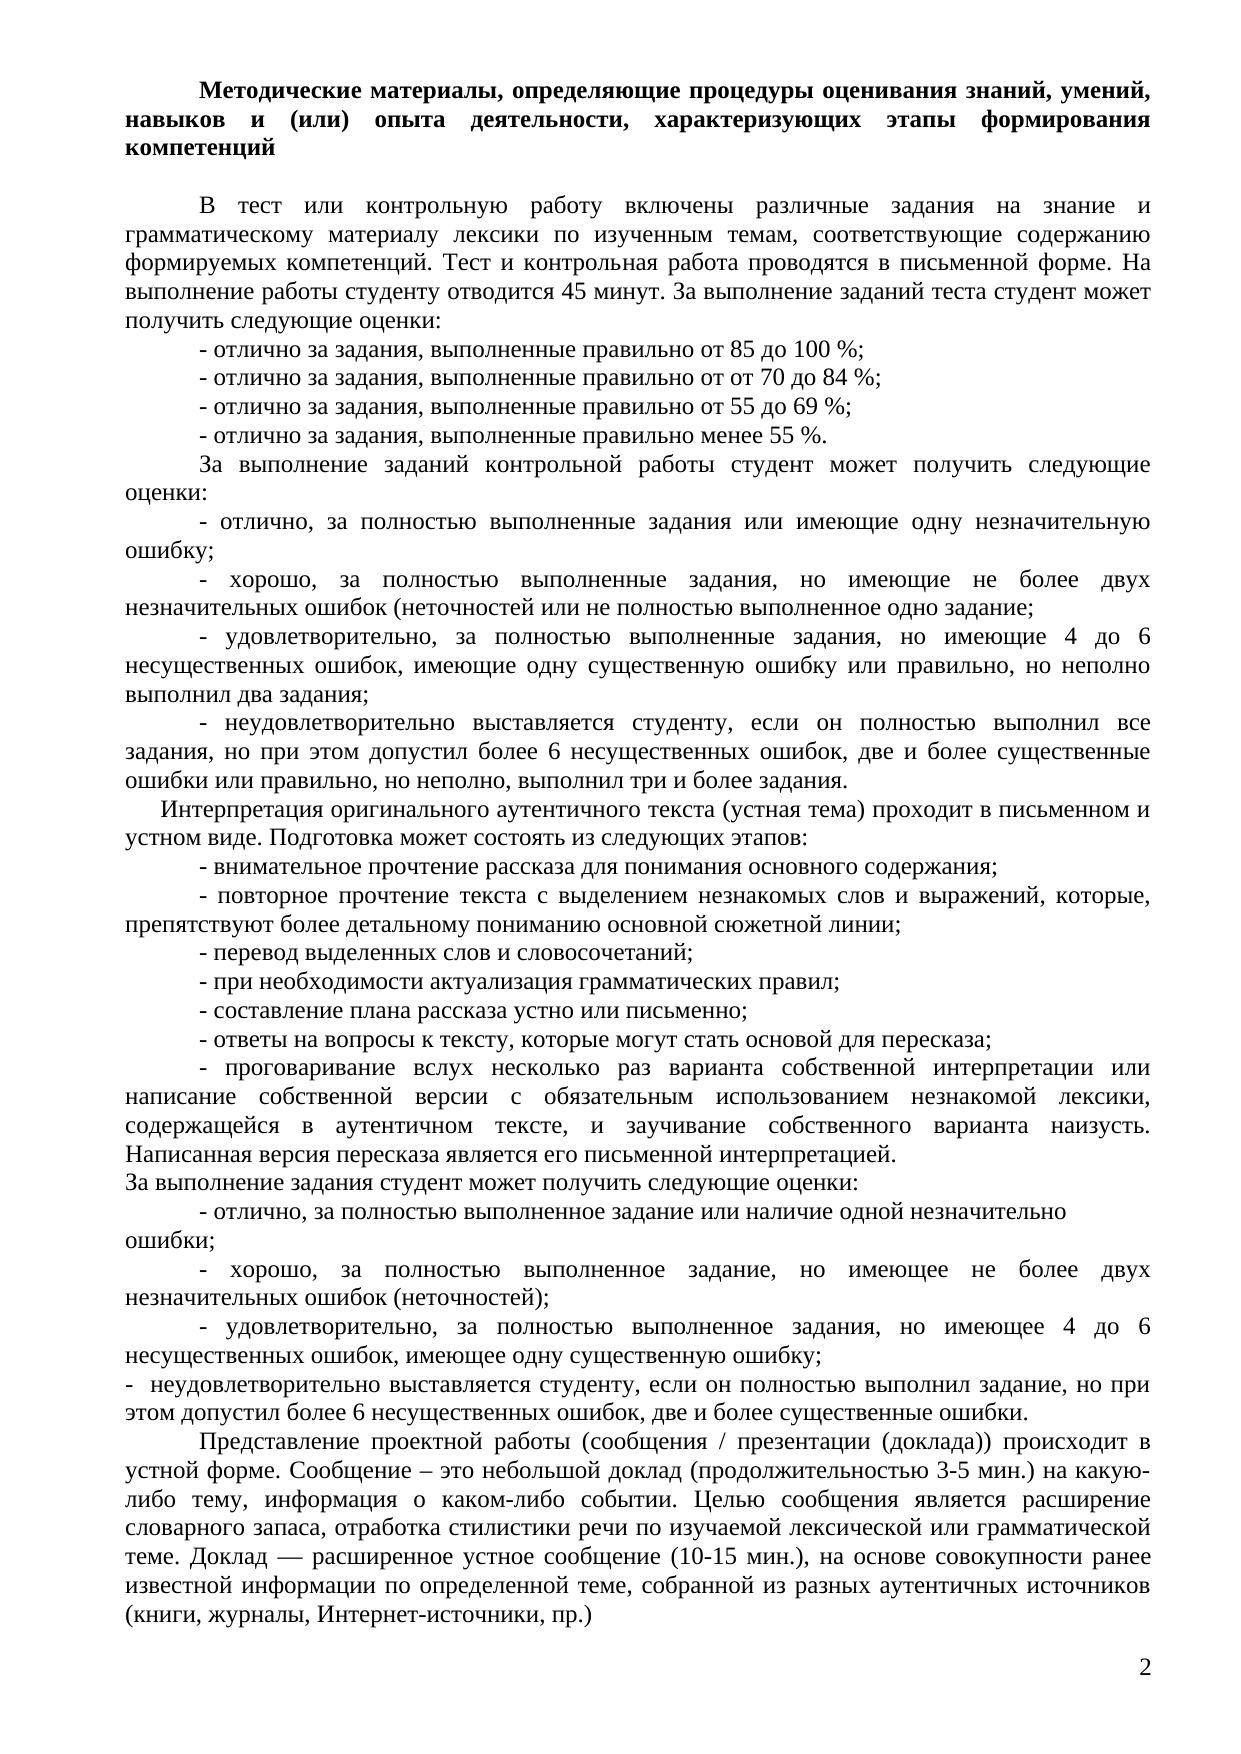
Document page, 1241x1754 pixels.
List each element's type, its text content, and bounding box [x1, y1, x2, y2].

text - отлично за задания, выполненные правильно от 85 до 100 %; [125, 334, 1152, 362]
text - хорошо, за полностью выполненное задание, но имеющее не более двух незначительных ошибок (неточностей); [125, 1254, 1152, 1311]
text - удовлетворительно, за полностью выполненные задания, но имеющие 4 до 6 несущественных ошибок, имеющие одну существенную ошибку или правильно, но неполно выполнил два задания; [125, 621, 1152, 707]
text За выполнение задания студент может получить следующие оценки: [125, 1167, 1152, 1196]
text За выполнение заданий контрольной работы студент может получить следующие оценки: [125, 449, 1152, 506]
text Методические материалы, определяющие процедуры оценивания знаний, умений, навыков и (или) опыта деятельности, характеризующих этапы формирования компетенций [125, 75, 1152, 161]
text - внимательное прочтение рассказа для понимания основного содержания; [125, 851, 1152, 880]
text Представление проектной работы (сообщения / презентации (доклада)) происходит в устной форме. Сообщение – это небольшой доклад (продолжительностью 3-5 мин.) на какую-либо тему, информация о каком-либо событии. Целью сообщения является расширение словарного запаса, отработка стилистики речи по изучаемой лексической или грамматической теме. Доклад — расширенное устное сообщение (10-15 мин.), на основе совокупности ранее известной информации по определенной теме, собранной из разных аутентичных источников (книги, журналы, Интернет-источники, пр.) [125, 1426, 1152, 1627]
text - повторное прочтение текста с выделением незнакомых слов и выражений, которые, препятствуют более детальному пониманию основной сюжетной линии; [125, 880, 1152, 937]
text - отлично за задания, выполненные правильно менее 55 %. [125, 420, 1152, 449]
text - ответы на вопросы к тексту, которые могут стать основой для пересказа; [125, 1024, 1152, 1052]
text - составление плана рассказа устно или письменно; [125, 995, 1152, 1024]
text - удовлетворительно, за полностью выполненное задания, но имеющее 4 до 6 несущественных ошибок, имеющее одну существенную ошибку; [125, 1311, 1152, 1369]
text - неудовлетворительно выставляется студенту, если он полностью выполнил все задания, но при этом допустил более 6 несущественных ошибок, две и более существенные ошибки или правильно, но неполно, выполнил три и более задания. [125, 707, 1152, 794]
text - хорошо, за полностью выполненные задания, но имеющие не более двух незначительных ошибок (неточностей или не полностью выполненное одно задание; [125, 564, 1152, 621]
text - отлично, за полностью выполненное задание или наличие одной незначительно ошибки; [125, 1196, 1152, 1254]
text - неудовлетворительно выставляется студенту, если он полностью выполнил задание, но при этом допустил более 6 несущественных ошибок, две и более существенные ошибки. [125, 1369, 1152, 1426]
text - отлично, за полностью выполненные задания или имеющие одну незначительную ошибку; [125, 506, 1152, 564]
text - отлично за задания, выполненные правильно от 55 до 69 %; [125, 391, 1152, 420]
text - отлично за задания, выполненные правильно от от 70 до 84 %; [125, 362, 1152, 391]
text В тест или контрольную работу включены различные задания на знание и грамматическому материалу лексики по изученным темам, соответствующие содержанию формируемых компетенций. Тест и контрольная работа проводятся в письменной форме. На выполнение работы студенту отводится 45 минут. За выполнение заданий теста студент может получить следующие оценки: [125, 190, 1152, 334]
text Интерпретация оригинального аутентичного текста (устная тема) проходит в письменном и устном виде. Подготовка может состоять из следующих этапов: [125, 794, 1152, 851]
text - перевод выделенных слов и словосочетаний; [125, 937, 1152, 966]
text - проговаривание вслух несколько раз варианта собственной интерпретации или написание собственной версии с обязательным использованием незнакомой лексики, содержащейся в аутентичном тексте, и заучивание собственного варианта наизусть. Написанная версия пересказа является его письменной интерпретацией. [125, 1052, 1152, 1167]
text - при необходимости актуализация грамматических правил; [125, 966, 1152, 995]
